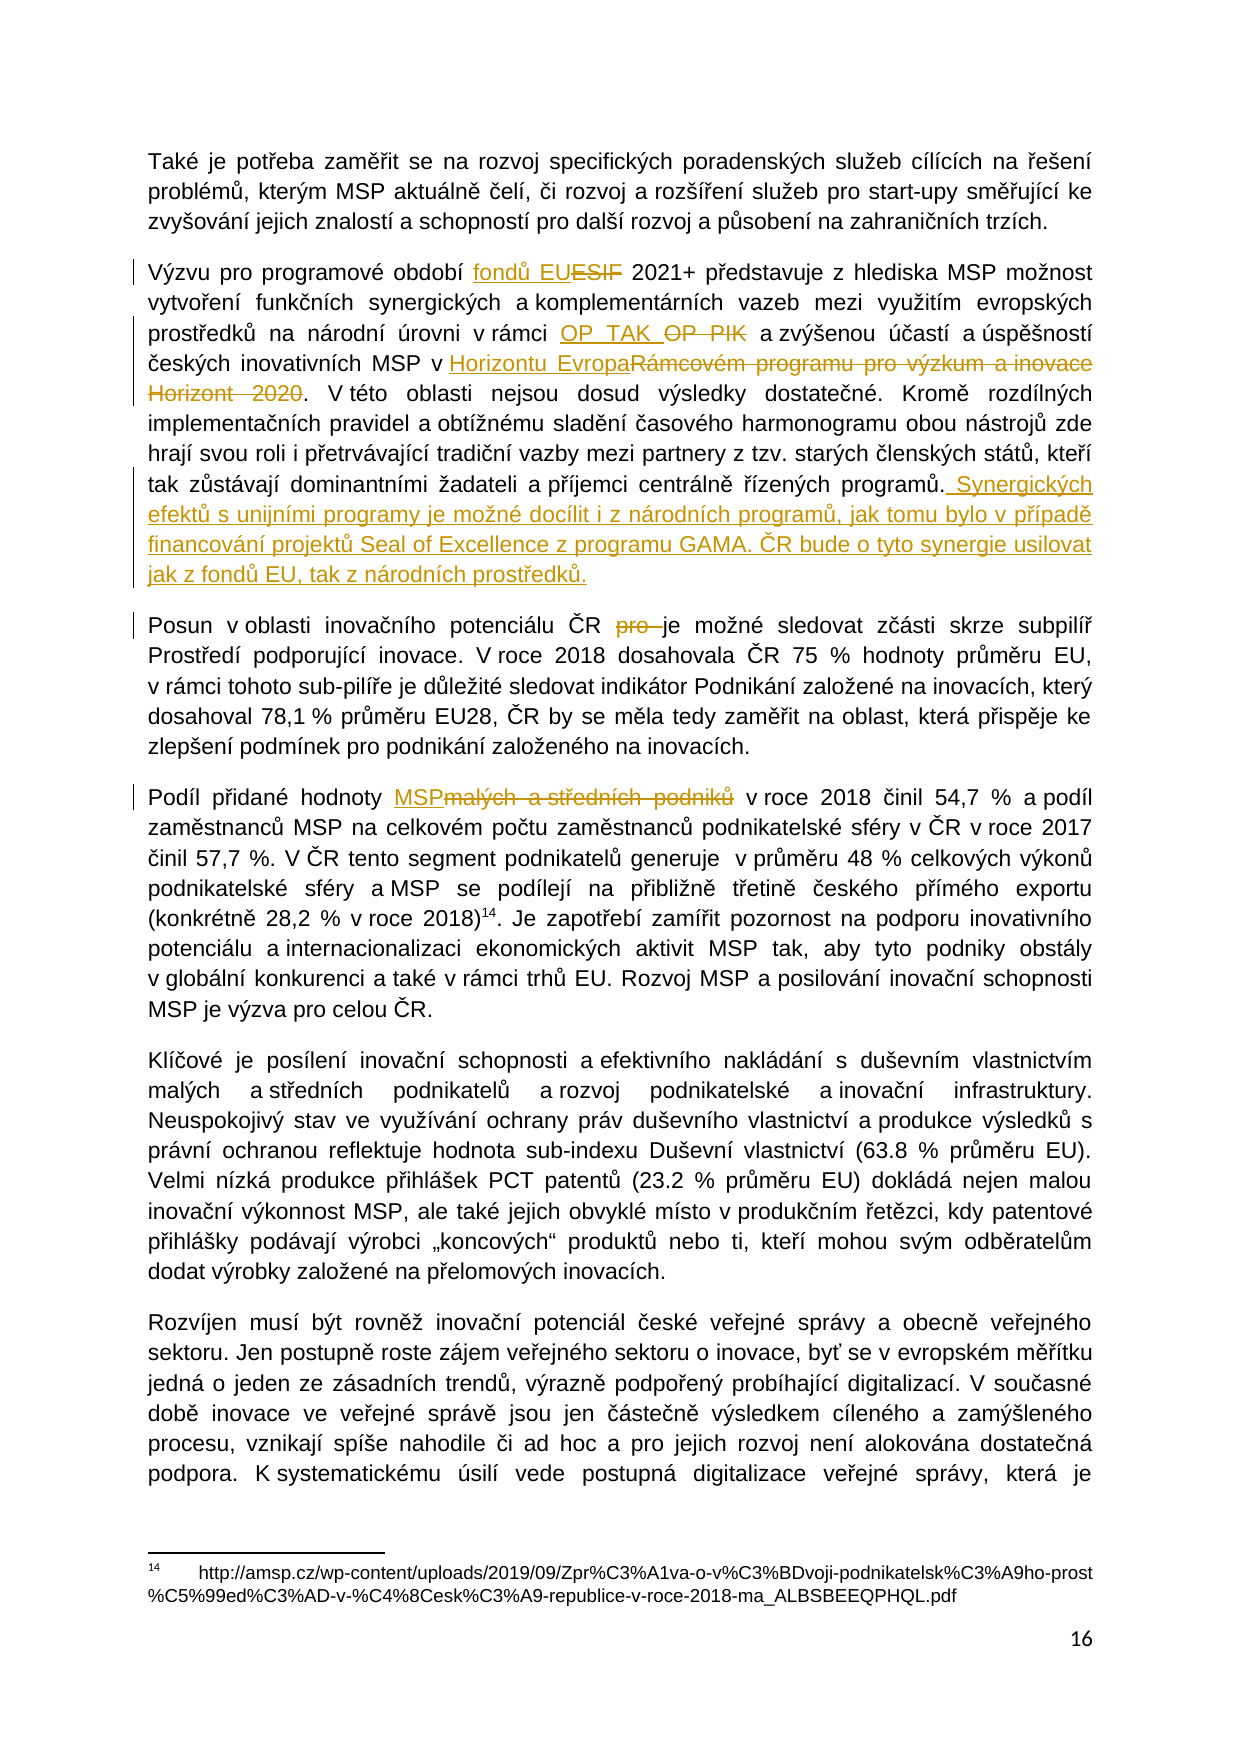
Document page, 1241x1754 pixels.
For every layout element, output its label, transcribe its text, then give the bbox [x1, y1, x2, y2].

text Podíl přidané hodnoty v roce 2018 činil 54,7 % a podíl zaměstnanců MSP na celkovém počtu zaměstnanců podnikatelské sféry v ČR v roce 2017 činil 57,7 %. V ČR tento segment podnikatelů generuje v průměru 48 % celkových výkonů podnikatelské sféry a MSP se podílejí na přibližně třetině českého přímého exportu (konkrétně 28,2 % v roce 2018). Je zapotřebí zamířit pozornost na podporu inovativního potenciálu a internacionalizaci ekonomických aktivit MSP tak, aby tyto podniky obstály v globální konkurenci a také v rámci trhů EU. Rozvoj MSP a posilování inovační schopnosti MSP je výzva pro celou ČR. [148, 784, 1093, 1022]
text Výzvu pro programové období 2021+ představuje z hlediska MSP možnost vytvoření funkčních synergických a komplementárních vazeb mezi využitím evropských prostředků na národní úrovni v rámci a zvýšenou účastí a úspěšností českých inovativních MSP v . V této oblasti nejsou dosud výsledky dostatečné. Kromě rozdílných implementačních pravidel a obtížnému sladění časového harmonogramu obou nástrojů zde hrají svou roli i přetrvávající tradiční vazby mezi partnery z tzv. starých členských států, kteří tak zůstávají dominantními žadateli a příjemci centrálně řízených programů. [148, 525, 1093, 587]
text Výzvu pro programové období 2021+ představuje z hlediska MSP možnost vytvoření funkčních synergických a komplementárních vazeb mezi využitím evropských prostředků na národní úrovni v rámci a zvýšenou účastí a úspěšností českých inovativních MSP v . V této oblasti nejsou dosud výsledky dostatečné. Kromě rozdílných implementačních pravidel a obtížnému sladění časového harmonogramu obou nástrojů zde hrají svou roli i přetrvávající tradiční vazby mezi partnery z tzv. starých členských států, kteří tak zůstávají dominantními žadateli a příjemci centrálně řízených programů. [148, 259, 1093, 524]
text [148, 1309, 1093, 1486]
text Posun v oblasti inovačního potenciálu ČR je možné sledovat zčásti skrze subpilíř Prostředí podporující inovace. V roce 2018 dosahovala ČR 75 % hodnoty průměru EU, v rámci tohoto sub-pilíře je důležité sledovat indikátor Podnikání založené na inovacích, který dosahoval 78,1 % průměru EU28, ČR by se měla tedy zaměřit na oblast, která přispěje ke zlepšení podmínek pro podnikání založeného na inovacích. [148, 612, 1093, 759]
text Klíčové je posílení inovační schopnosti a efektivního nakládání s duševním vlastnictvím malých a středních podnikatelů a rozvoj podnikatelské a inovační infrastruktury. Neuspokojivý stav ve využívání ochrany práv duševního vlastnictví a produkce výsledků s právní ochranou reflektuje hodnota sub-indexu Duševní vlastnictví (63.8 % průměru EU). Velmi nízká produkce přihlášek PCT patentů (23.2 % průměru EU) dokládá nejen malou inovační výkonnost MSP, ale také jejich obvyklé místo v produkčním řetězci, kdy patentové přihlášky podávají výrobci „koncových“ produktů nebo ti, kteří mohou svým odběratelům dodat výrobky založené na přelomových inovacích. [148, 1047, 1093, 1284]
text Také je potřeba zaměřit se na rozvoj specifických poradenských služeb cílících na řešení problémů, kterým MSP aktuálně čelí, či rozvoj a rozšíření služeb pro start-upy směřující ke zvyšování jejich znalostí a schopností pro další rozvoj a působení na zahraničních trzích. [148, 148, 1093, 234]
